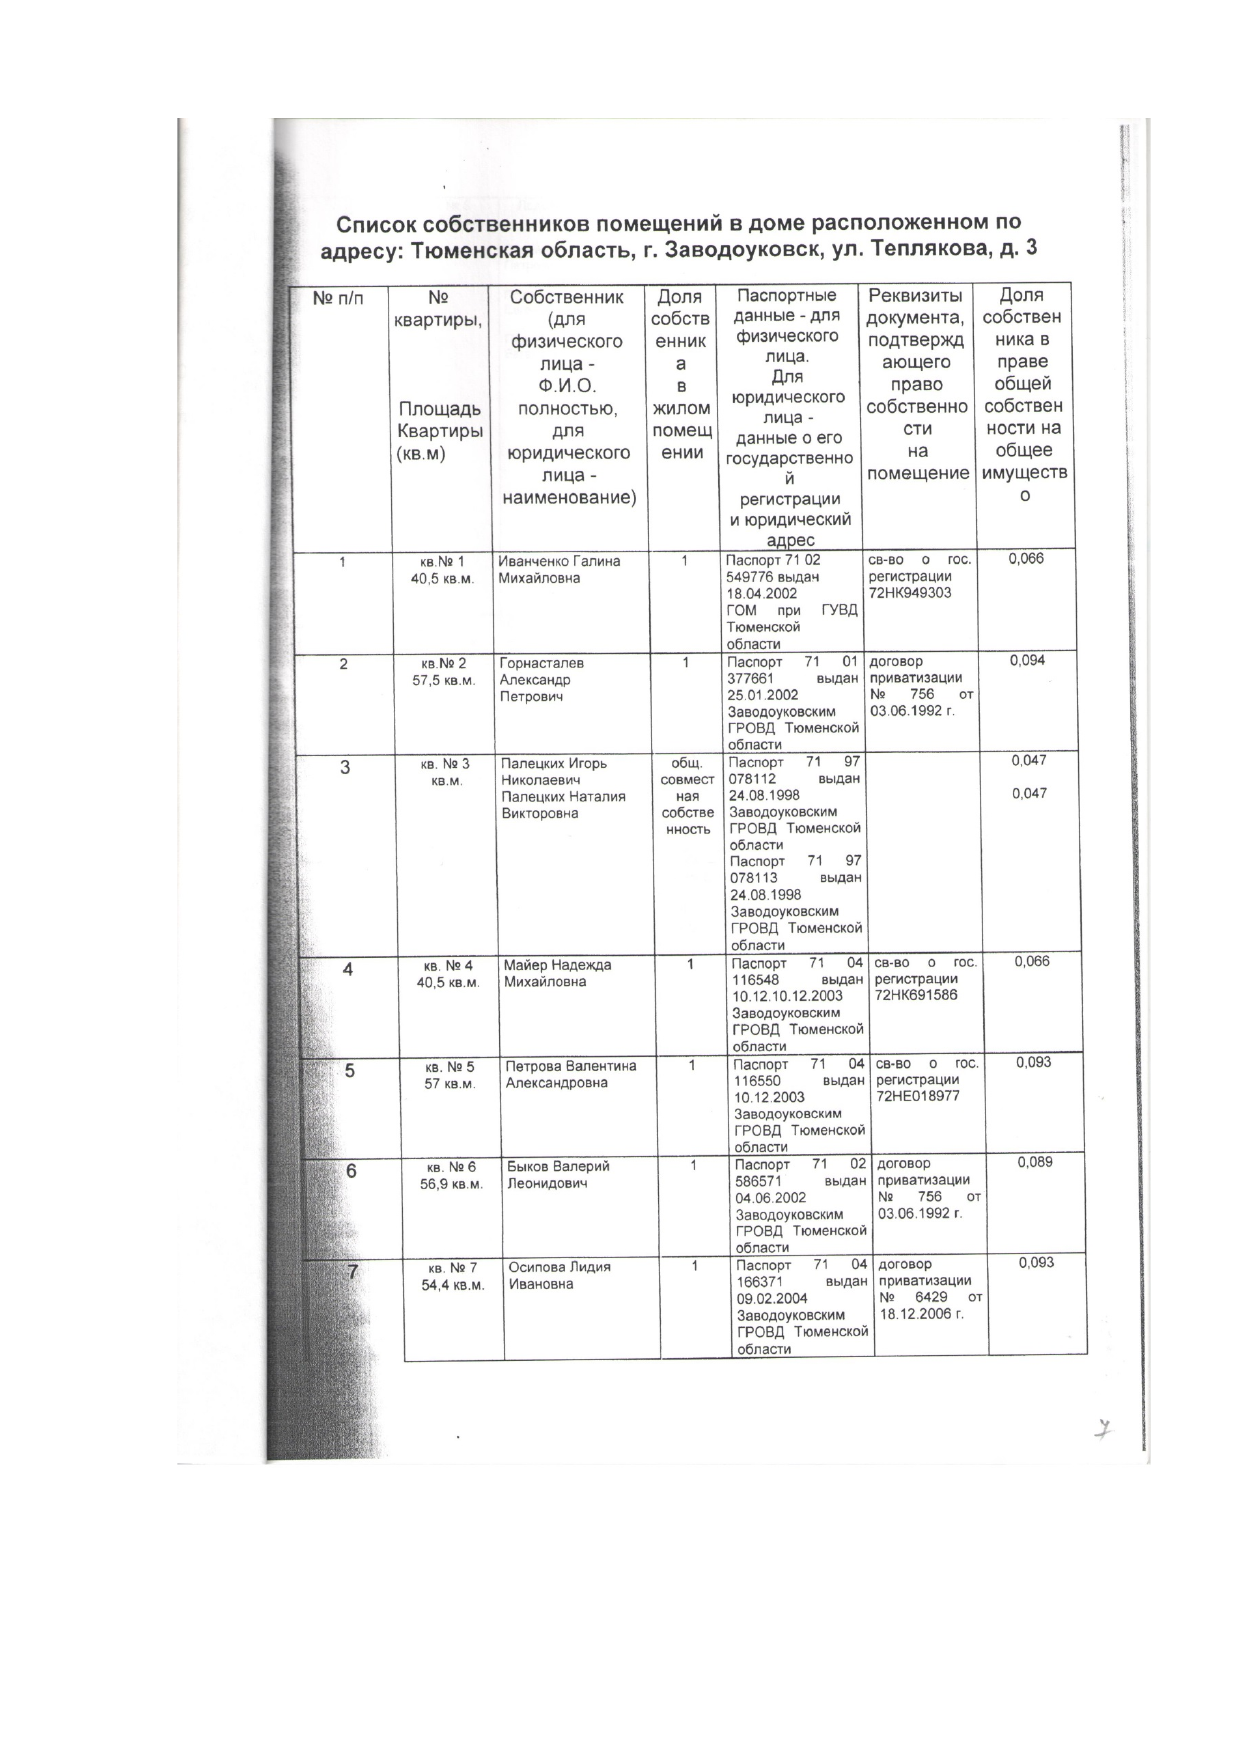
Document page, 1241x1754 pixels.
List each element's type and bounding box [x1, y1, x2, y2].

picture [177, 118, 1151, 1469]
